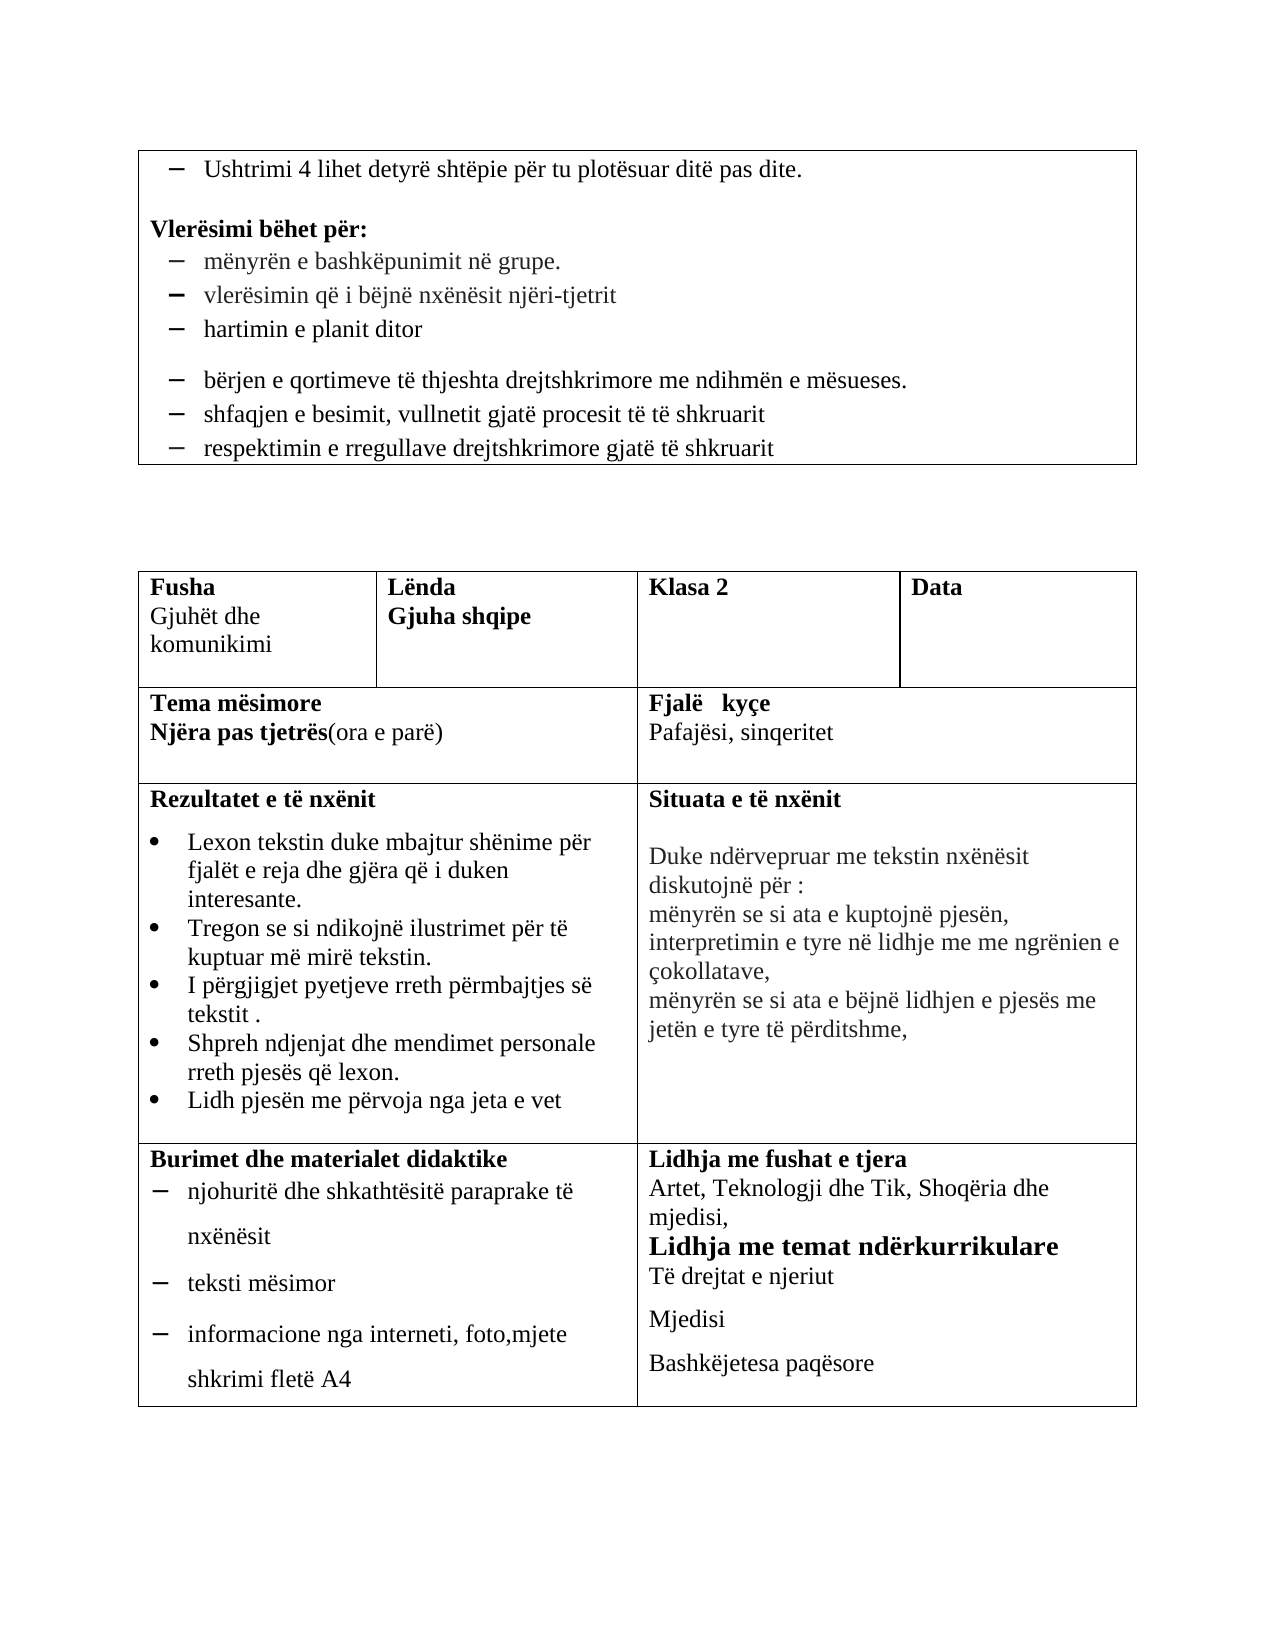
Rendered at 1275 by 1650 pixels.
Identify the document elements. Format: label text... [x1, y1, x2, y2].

table_cell Fjalë kyçe Pafajësi, sinqeritet [638, 688, 1136, 783]
table_cell Situata e të nxënit Duke ndërvepruar me tekstin nxënësit diskutojnë për : mënyrën se si ata e kuptojnë pjesën, interpretimin e tyre në lidhje me me ngrënien e çokollatave, mënyrën se si ata e bëjnë lidhjen e pjesës me jetën e tyre të përditshme, [638, 784, 1136, 1143]
table_cell Rezultatet e të nxënit Lexon tekstin duke mbajtur shënime për fjalët e reja dhe gjëra që i duken interesante. Tregon se si ndikojnë ilustrimet për të kuptuar më mirë tekstin. I përgjigjet pyetjeve rreth përmbajtjes së tekstit . Shpreh ndjenjat dhe mendimet personale rreth pjesës që lexon. Lidh pjesën me përvoja nga jeta e vet [139, 784, 637, 1143]
table_header Lënda Gjuha shqipe [377, 572, 637, 687]
table_cell Lidhja me fushat e tjera Artet, Teknologji dhe Tik, Shoqëria dhe mjedisi, Lidhja me temat ndërkurrikulare Të drejtat e njeriut Mjedisi Bashkëjetesa paqësore [638, 1144, 1136, 1406]
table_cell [139, 151, 1136, 464]
table_cell Burimet dhe materialet didaktike njohuritë dhe shkathtësitë paraprake të nxënësit teksti mësimor informacione nga interneti, foto,mjete shkrimi fletë A4 [139, 1144, 637, 1406]
table_header Fusha Gjuhët dhe komunikimi [139, 572, 376, 687]
table_cell Tema mësimore Njëra pas tjetrës(ora e parë) [139, 688, 637, 783]
table_header Data [901, 572, 1136, 687]
table_header Klasa 2 [638, 572, 899, 687]
